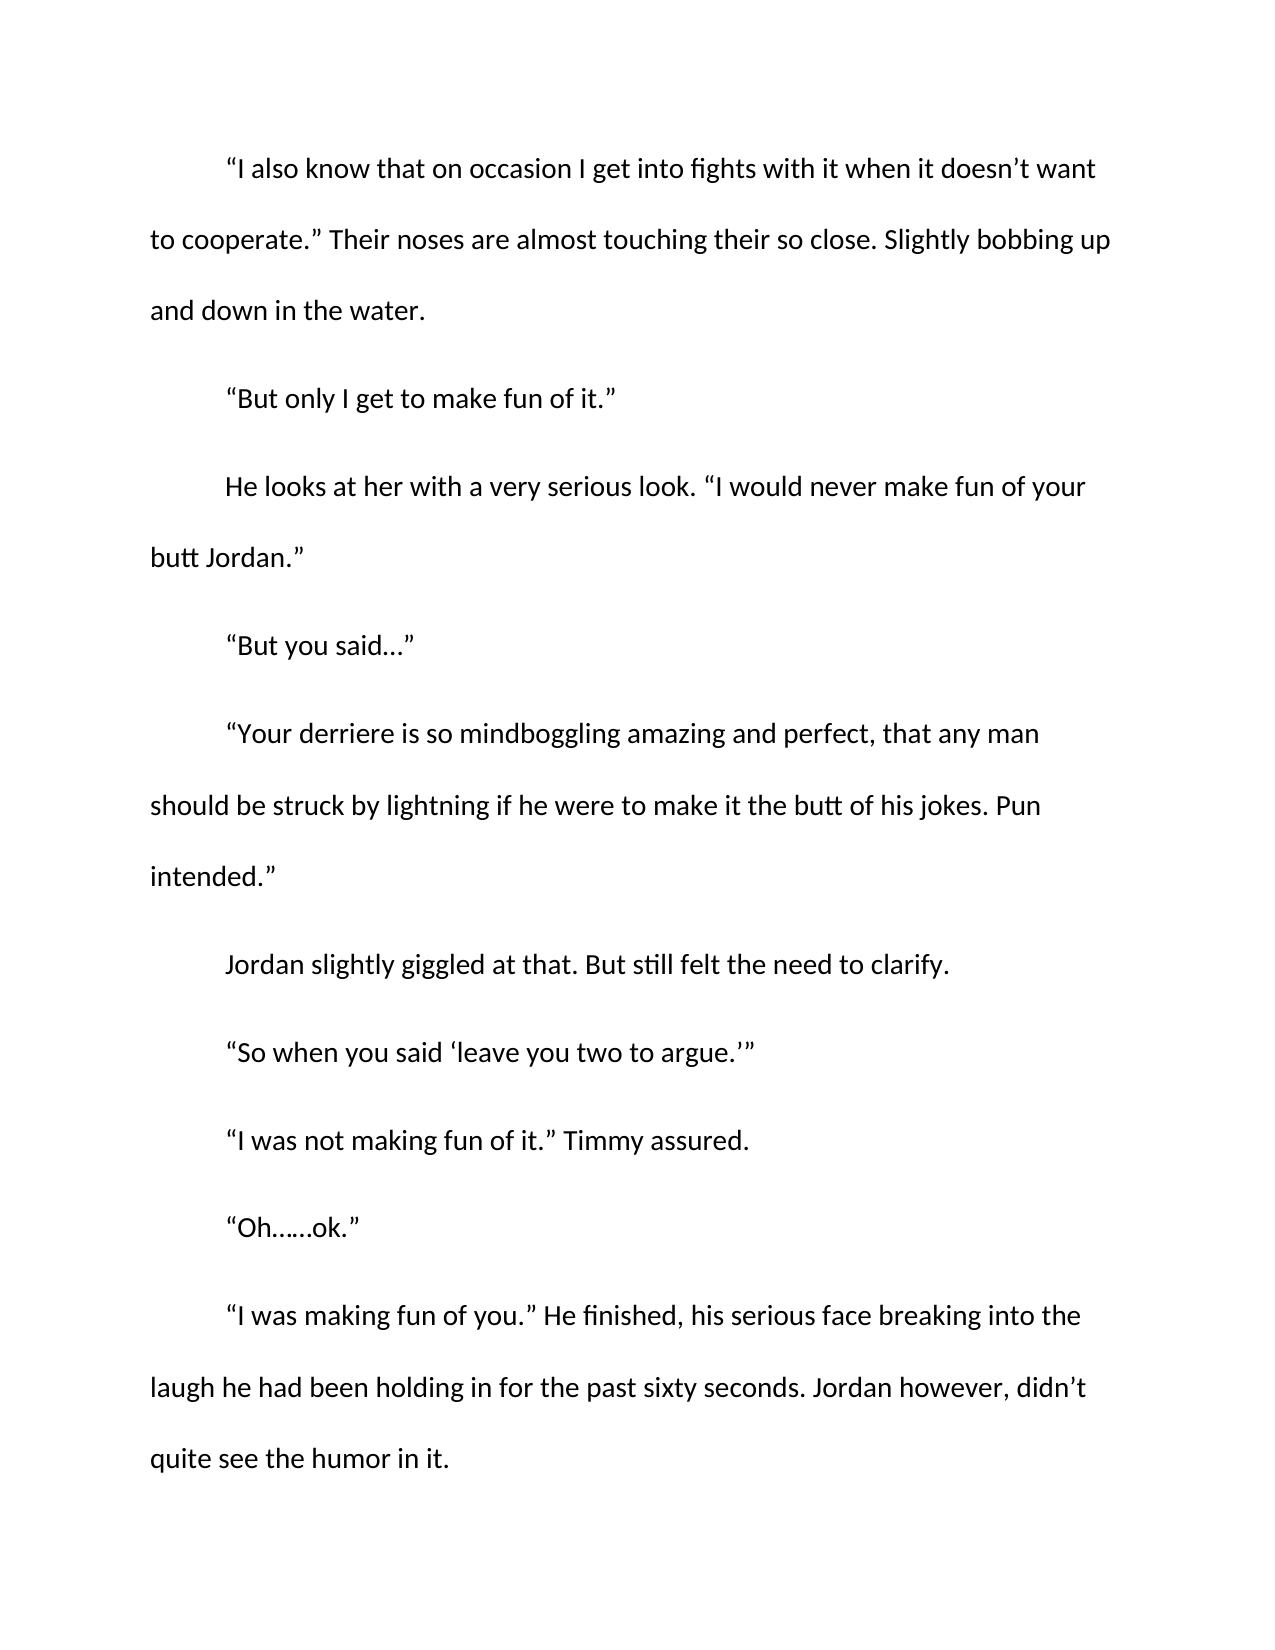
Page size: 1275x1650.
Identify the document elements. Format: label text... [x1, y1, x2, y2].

text He looks at her with a very serious look. “I would never make fun of your butt Jordan.” [150, 468, 1125, 575]
text “So when you said ‘leave you two to argue.’” [150, 1034, 1125, 1069]
text “But you said…” [150, 627, 1125, 663]
text “I also know that on occasion I get into fights with it when it doesn’t want to cooperate.” Their noses are almost touching their so close. Slightly bobbing up and down in the water. [150, 150, 1125, 328]
text “I was not making fun of it.” Timmy assured. [150, 1122, 1125, 1157]
text “Oh……ok.” [150, 1209, 1125, 1245]
text “I was making fun of you.” He finished, his serious face breaking into the laugh he had been holding in for the past sixty seconds. Jordan however, didn’t quite see the humor in it. [150, 1297, 1125, 1476]
text Jordan slightly giggled at that. But still felt the need to clarify. [150, 946, 1125, 981]
text “Your derriere is so mindboggling amazing and perfect, that any man should be struck by lightning if he were to make it the butt of his jokes. Pun intended.” [150, 715, 1125, 893]
text “But only I get to make fun of it.” [150, 380, 1125, 416]
